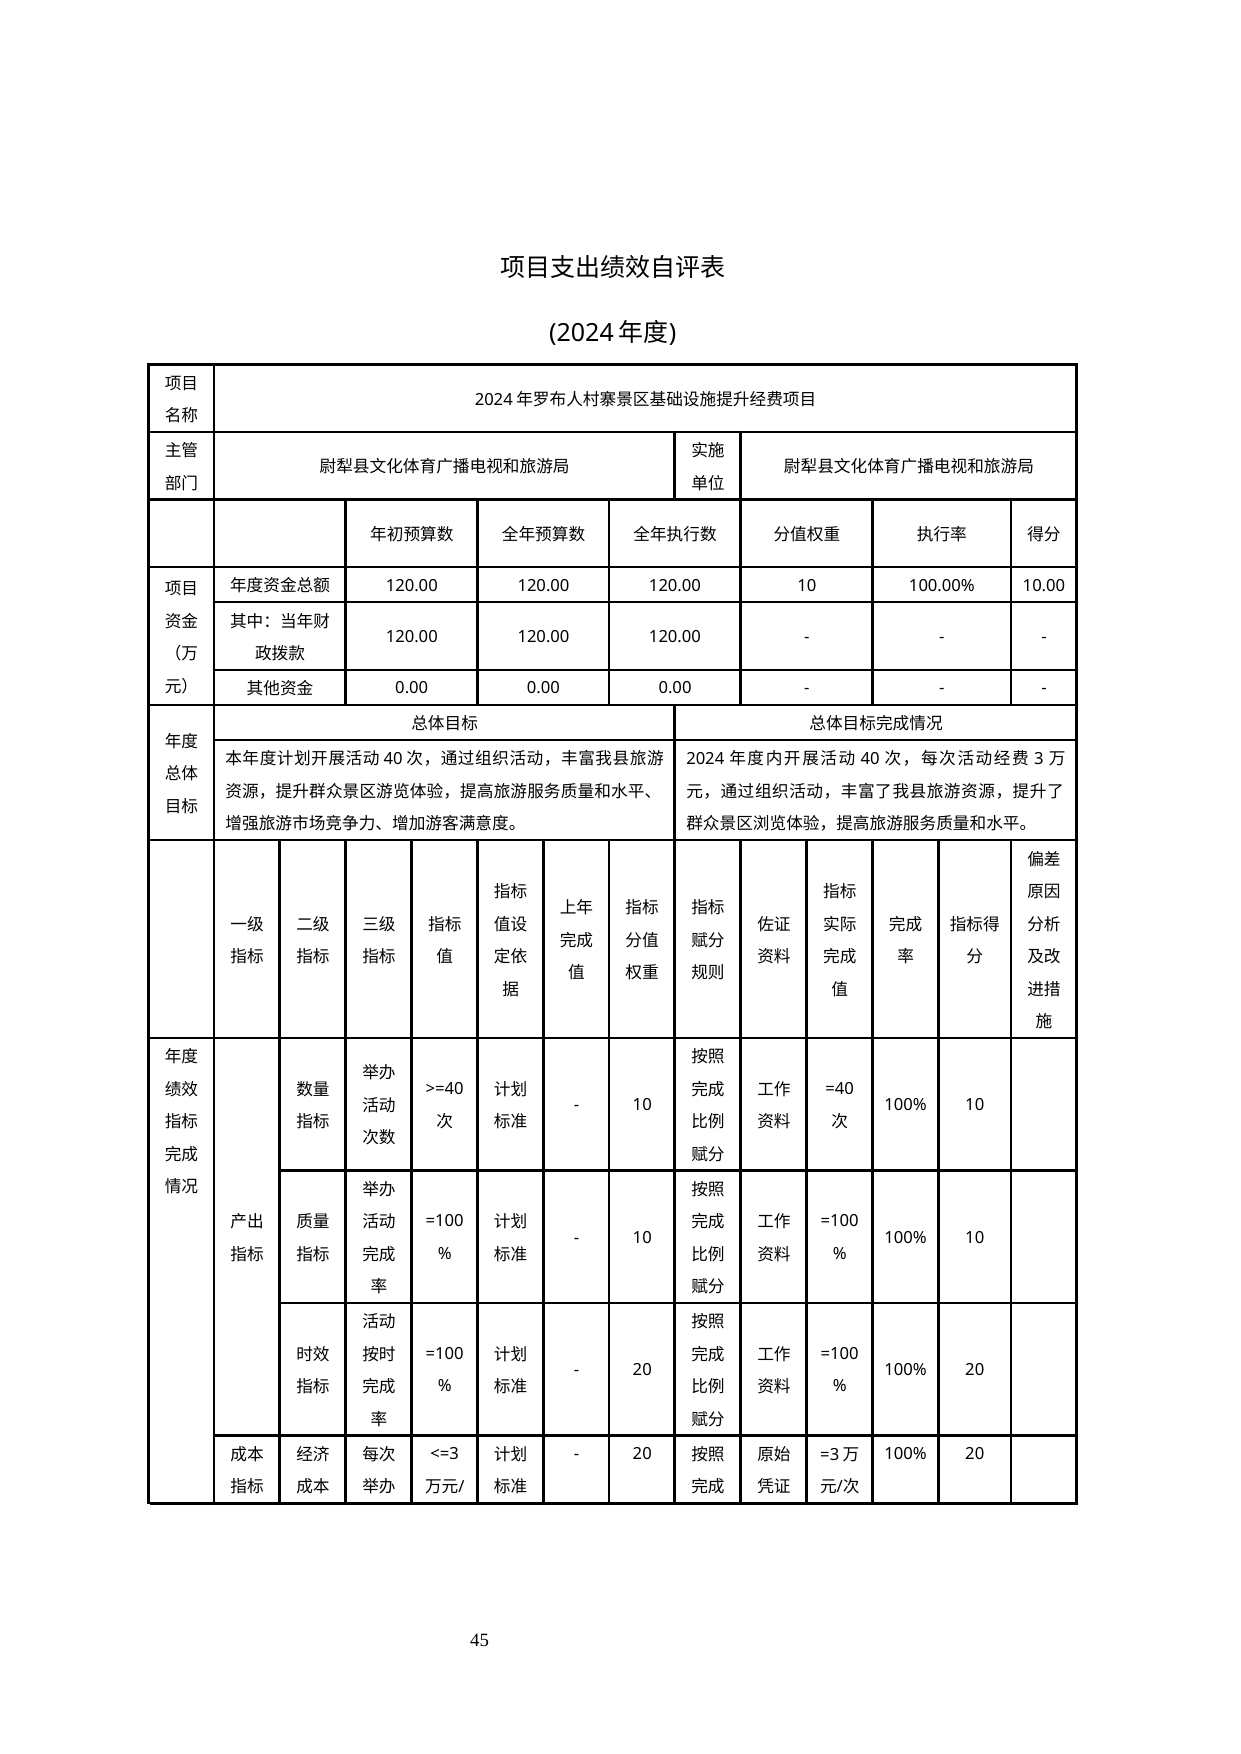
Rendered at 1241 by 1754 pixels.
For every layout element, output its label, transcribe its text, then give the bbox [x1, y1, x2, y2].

table_cell 实施单位 [676, 433, 739, 498]
table_cell 10 [610, 1172, 673, 1302]
table_cell 总体目标 [215, 706, 673, 739]
table_cell 总体目标完成情况 [676, 706, 1075, 739]
table_cell 100% [874, 1304, 937, 1434]
table_cell 120.00 [610, 568, 739, 601]
table_cell 100.00% [874, 568, 1010, 601]
table_cell 本年度计划开展活动40次，通过组织活动，丰富我县旅游资源，提升群众景区游览体验，提高旅游服务质量和水平、增强旅游市场竞争力、增加游客满意度。 [215, 741, 673, 839]
table_cell 100% [874, 1437, 937, 1502]
table_cell 0.00 [347, 671, 476, 703]
table_cell 其中：当年财政拨款 [215, 603, 344, 668]
table_cell 全年执行数 [610, 501, 739, 566]
table_cell 计划标准 [479, 1304, 542, 1434]
table_cell 三级指标 [347, 841, 410, 1036]
table_cell 120.00 [610, 603, 739, 668]
table_cell 100% [874, 1039, 937, 1169]
table_cell 工作资料 [742, 1172, 805, 1302]
table_cell 执行率 [874, 501, 1010, 566]
table_cell 0.00 [610, 671, 739, 703]
table_cell <=3万元/次 [413, 1437, 476, 1502]
table_cell 计划标准 [479, 1172, 542, 1302]
table_cell 计划标准 [479, 1039, 542, 1169]
table_cell 经济成本指标 [281, 1437, 344, 1502]
table_cell - [1012, 603, 1075, 668]
table_cell 20 [940, 1437, 1010, 1502]
table_cell 指标实际完成值 [808, 841, 871, 1036]
table_cell 2024年罗布人村寨景区基础设施提升经费项目 [215, 366, 1075, 431]
table_cell 按照完成比例赋分 [676, 1437, 739, 1502]
table_cell 尉犁县文化体育广播电视和旅游局 [215, 433, 673, 498]
table_cell 10 [610, 1039, 673, 1169]
table_cell 上年完成值 [545, 841, 608, 1036]
table_cell 其他资金 [215, 671, 344, 703]
table_cell - [545, 1304, 608, 1434]
table_cell 10 [742, 568, 871, 601]
table_cell [1012, 1039, 1075, 1169]
table_cell 10.00 [1012, 568, 1075, 601]
table_cell 数量指标 [281, 1039, 344, 1169]
table_cell [1012, 1437, 1075, 1502]
table_header 项目支出绩效自评表 [148, 233, 1077, 298]
table_cell 尉犁县文化体育广播电视和旅游局 [742, 433, 1075, 498]
table_cell 指标得分 [940, 841, 1010, 1036]
table_cell 得分 [1012, 501, 1075, 566]
table_cell 120.00 [479, 568, 608, 601]
table_cell 一级指标 [215, 841, 278, 1036]
table_cell 按照完成比例赋分 [676, 1304, 739, 1434]
table_cell 偏差原因分析及改进措施 [1012, 841, 1075, 1036]
table_cell 全年预算数 [479, 501, 608, 566]
table_cell 0.00 [479, 671, 608, 703]
table_cell 年初预算数 [347, 501, 476, 566]
table_cell - [874, 671, 1010, 703]
table_cell 10 [940, 1039, 1010, 1169]
table_cell 20 [940, 1304, 1010, 1434]
table_cell [150, 841, 213, 1036]
table_cell 120.00 [347, 568, 476, 601]
table_cell [1012, 1304, 1075, 1434]
table_cell 20 [610, 1437, 673, 1502]
table_cell 佐证资料 [742, 841, 805, 1036]
table_cell 工作资料 [742, 1039, 805, 1169]
table_cell 100% [874, 1172, 937, 1302]
table_cell 成本指标 [215, 1437, 278, 1502]
table_cell 产出指标 [215, 1039, 278, 1434]
table_cell 项目名称 [150, 366, 213, 431]
table_cell 计划标准 [479, 1437, 542, 1502]
table_cell 年度绩效指标完成情况 [150, 1039, 213, 1502]
table_cell 按照完成比例赋分 [676, 1172, 739, 1302]
table_cell [1012, 1172, 1075, 1302]
table_cell 项目资金 （万元） [150, 568, 213, 703]
table_cell 120.00 [479, 603, 608, 668]
table_cell (2024年度) [148, 298, 1077, 363]
table_cell 每次举办活动成本 [347, 1437, 410, 1502]
table_cell 二级指标 [281, 841, 344, 1036]
table_cell 举办活动次数 [347, 1039, 410, 1169]
table_cell 分值权重 [742, 501, 871, 566]
table_cell 10 [940, 1172, 1010, 1302]
table_cell - [545, 1039, 608, 1169]
table_cell =100% [413, 1304, 476, 1434]
table_cell 120.00 [347, 603, 476, 668]
table_cell 质量指标 [281, 1172, 344, 1302]
table_cell 指标赋分规则 [676, 841, 739, 1036]
table_cell 指标值设定依据 [479, 841, 542, 1036]
table_cell 举办活动完成率 [347, 1172, 410, 1302]
table_cell - [742, 603, 871, 668]
table_cell =40次 [808, 1039, 871, 1169]
table_cell =3万元/次 [808, 1437, 871, 1502]
table_cell [215, 501, 344, 566]
table_cell 活动按时完成率 [347, 1304, 410, 1434]
table_cell - [1012, 671, 1075, 703]
table_cell 年度总体目标 [150, 706, 213, 839]
table_cell - [545, 1172, 608, 1302]
table_cell =100% [808, 1172, 871, 1302]
table_cell >=40次 [413, 1039, 476, 1169]
table_cell - [874, 603, 1010, 668]
table_cell 指标分值权重 [610, 841, 673, 1036]
table_cell =100% [808, 1304, 871, 1434]
table_cell 完成率 [874, 841, 937, 1036]
table_cell - [742, 671, 871, 703]
table_cell 指标值 [413, 841, 476, 1036]
table_cell 工作资料 [742, 1304, 805, 1434]
table_cell 20 [610, 1304, 673, 1434]
table_cell 时效指标 [281, 1304, 344, 1434]
table_cell - [545, 1437, 608, 1502]
table_cell 主管部门 [150, 433, 213, 498]
table_cell 原始凭证 [742, 1437, 805, 1502]
table_cell =100% [413, 1172, 476, 1302]
table_cell [150, 501, 213, 566]
table_cell 2024年度内开展活动40次，每次活动经费3万元，通过组织活动，丰富了我县旅游资源，提升了群众景区浏览体验，提高旅游服务质量和水平。 [676, 741, 1075, 839]
table_cell 按照完成比例赋分 [676, 1039, 739, 1169]
table_cell 年度资金总额 [215, 568, 344, 601]
